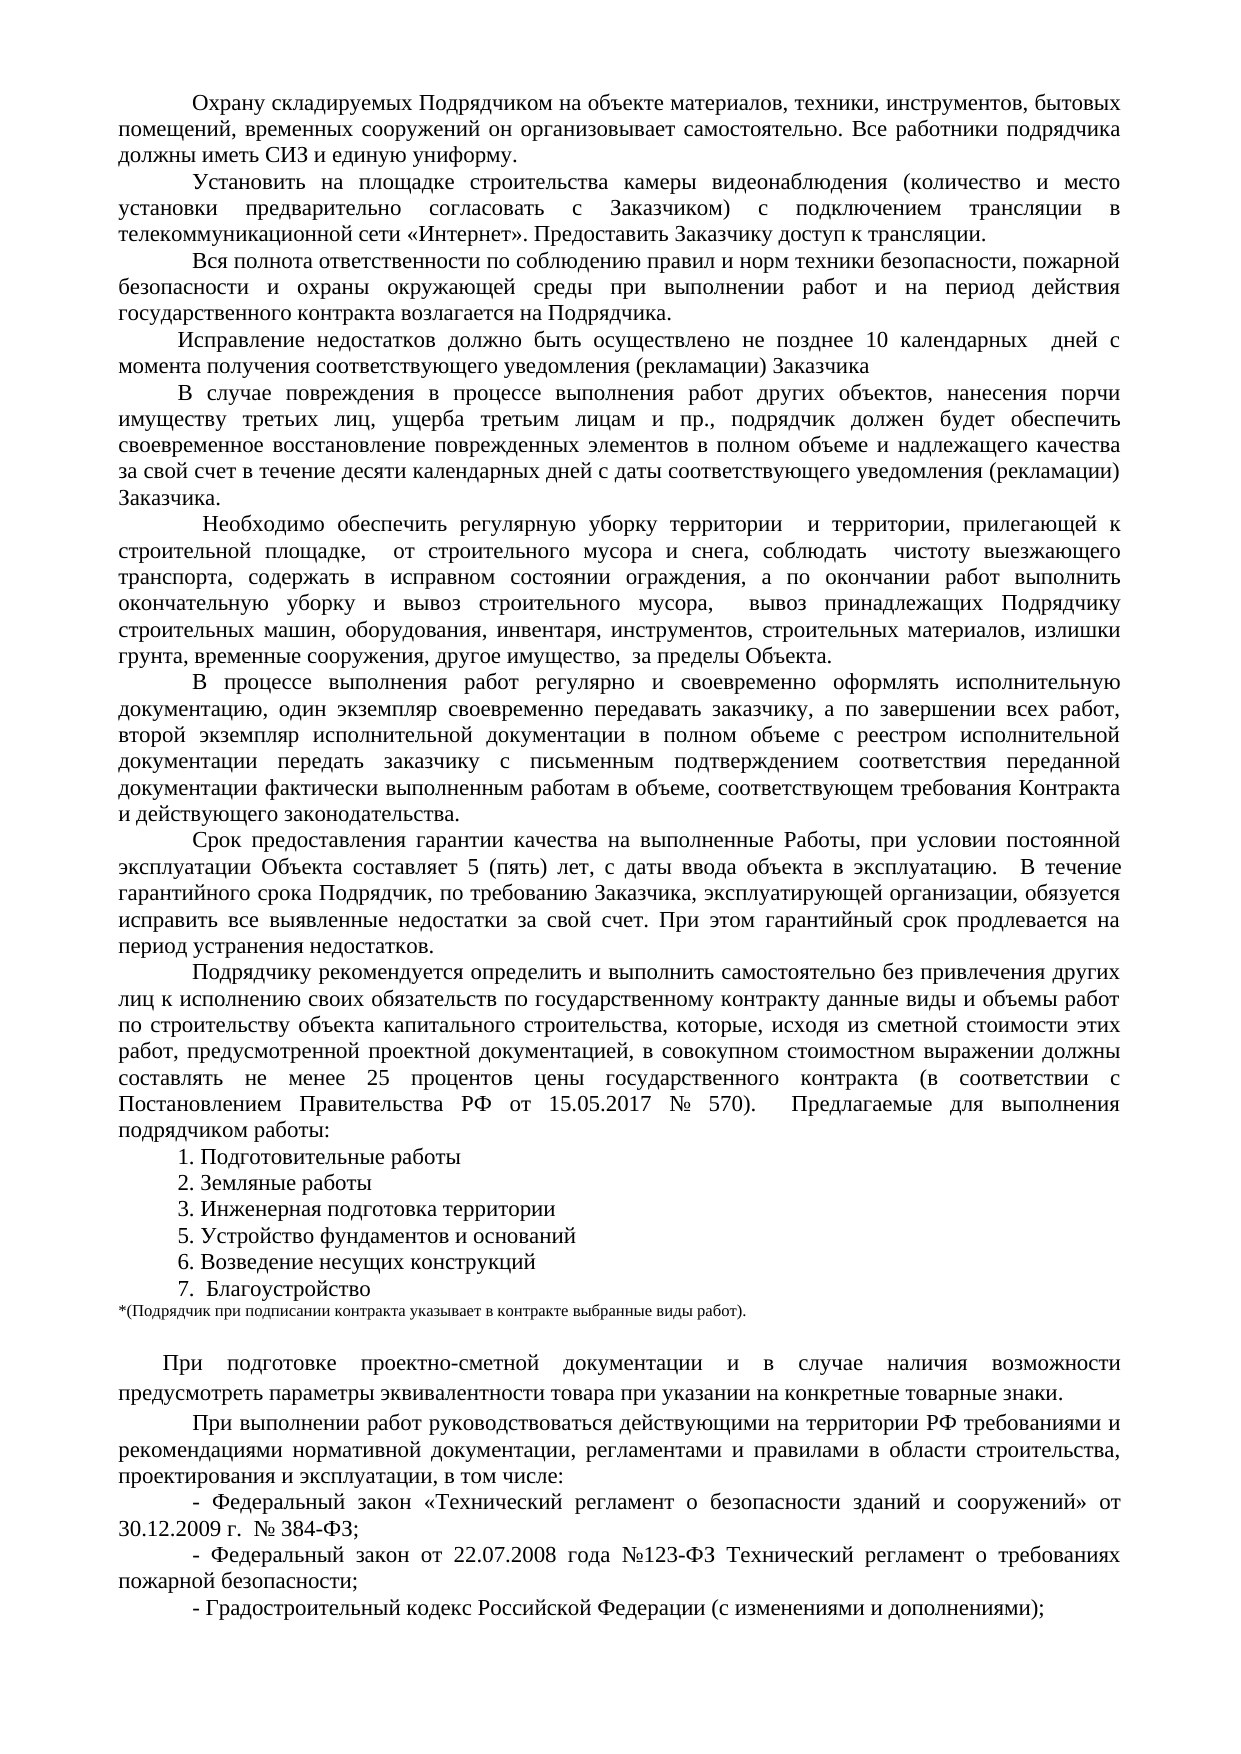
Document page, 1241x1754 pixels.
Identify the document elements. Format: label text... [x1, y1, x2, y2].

text *(Подрядчик при подписании контракта указывает в контракте выбранные виды работ). [118, 1301, 1122, 1320]
text Необходимо обеспечить регулярную уборку территории и территории, прилегающей к строительной площадке, от строительного мусора и снега, соблюдать чистоту выезжающего транспорта, содержать в исправном состоянии ограждения, а по окончании работ выполнить окончательную уборку и вывоз строительного мусора, вывоз принадлежащих Подрядчику строительных машин, оборудования, инвентаря, инструментов, строительных материалов, излишки грунта, временные сооружения, другое имущество, за пределы Объекта. [118, 510, 1122, 668]
text 5. Устройство фундаментов и оснований [118, 1222, 1122, 1248]
text В случае повреждения в процессе выполнения работ других объектов, нанесения порчи имуществу третьих лиц, ущерба третьим лицам и пр., подрядчик должен будет обеспечить своевременное восстановление поврежденных элементов в полном объеме и надлежащего качества за свой счет в течение десяти календарных дней с даты соответствующего уведомления (рекламации) Заказчика. [118, 378, 1122, 510]
text Установить на площадке строительства камеры видеонаблюдения (количество и место установки предварительно согласовать с Заказчиком) с подключением трансляции в телекоммуникационной сети «Интернет». Предоставить Заказчику доступ к трансляции. [118, 168, 1122, 247]
text При выполнении работ руководствоваться действующими на территории РФ требованиями и рекомендациями нормативной документации, регламентами и правилами в области строительства, проектирования и эксплуатации, в том числе: [118, 1409, 1122, 1488]
text Охрану складируемых Подрядчиком на объекте материалов, техники, инструментов, бытовых помещений, временных сооружений он организовывает самостоятельно. Все работники подрядчика должны иметь СИЗ и единую униформу. [118, 89, 1122, 168]
text Подрядчику рекомендуется определить и выполнить самостоятельно без привлечения других лиц к исполнению своих обязательств по государственному контракту данные виды и объемы работ по строительству объекта капитального строительства, которые, исходя из сметной стоимости этих работ, предусмотренной проектной документацией, в совокупном стоимостном выражении должны составлять не менее 25 процентов цены государственного контракта (в соответствии с Постановлением Правительства РФ от 15.05.2017 № 570). Предлагаемые для выполнения подрядчиком работы: [118, 958, 1122, 1143]
text - Федеральный закон «Технический регламент о безопасности зданий и сооружений» от 30.12.2009 г. № 384-ФЗ; [118, 1488, 1122, 1541]
text 7. Благоустройство [118, 1274, 1122, 1301]
text Вся полнота ответственности по соблюдению правил и норм техники безопасности, пожарной безопасности и охраны окружающей среды при выполнении работ и на период действия государственного контракта возлагается на Подрядчика. [118, 247, 1122, 326]
text Срок предоставления гарантии качества на выполненные Работы, при условии постоянной эксплуатации Объекта составляет 5 (пять) лет, с даты ввода объекта в эксплуатацию. В течение гарантийного срока Подрядчик, по требованию Заказчика, эксплуатирующей организации, обязуется исправить все выявленные недостатки за свой счет. При этом гарантийный срок продлевается на период устранения недостатков. [118, 827, 1122, 958]
text 2. Земляные работы [118, 1169, 1122, 1196]
text 3. Инженерная подготовка территории [118, 1196, 1122, 1222]
text - Градостроительный кодекс Российской Федерации (с изменениями и дополнениями); [118, 1594, 1122, 1620]
text При подготовке проектно-сметной документации и в случае наличия возможности предусмотреть параметры эквивалентности товара при указании на конкретные товарные знаки. [118, 1349, 1122, 1405]
text В процессе выполнения работ регулярно и своевременно оформлять исполнительную документацию, один экземпляр своевременно передавать заказчику, а по завершении всех работ, второй экземпляр исполнительной документации в полном объеме с реестром исполнительной документации передать заказчику с письменным подтверждением соответствия переданной документации фактически выполненным работам в объеме, соответствующем требования Контракта и действующего законодательства. [118, 668, 1122, 827]
text 6. Возведение несущих конструкций [118, 1248, 1122, 1274]
text 1. Подготовительные работы [118, 1143, 1122, 1169]
text - Федеральный закон от 22.07.2008 года №123-ФЗ Технический регламент о требованиях пожарной безопасности; [118, 1541, 1122, 1594]
text Исправление недостатков должно быть осуществлено не позднее 10 календарных дней с момента получения соответствующего уведомления (рекламации) Заказчика [118, 326, 1122, 378]
